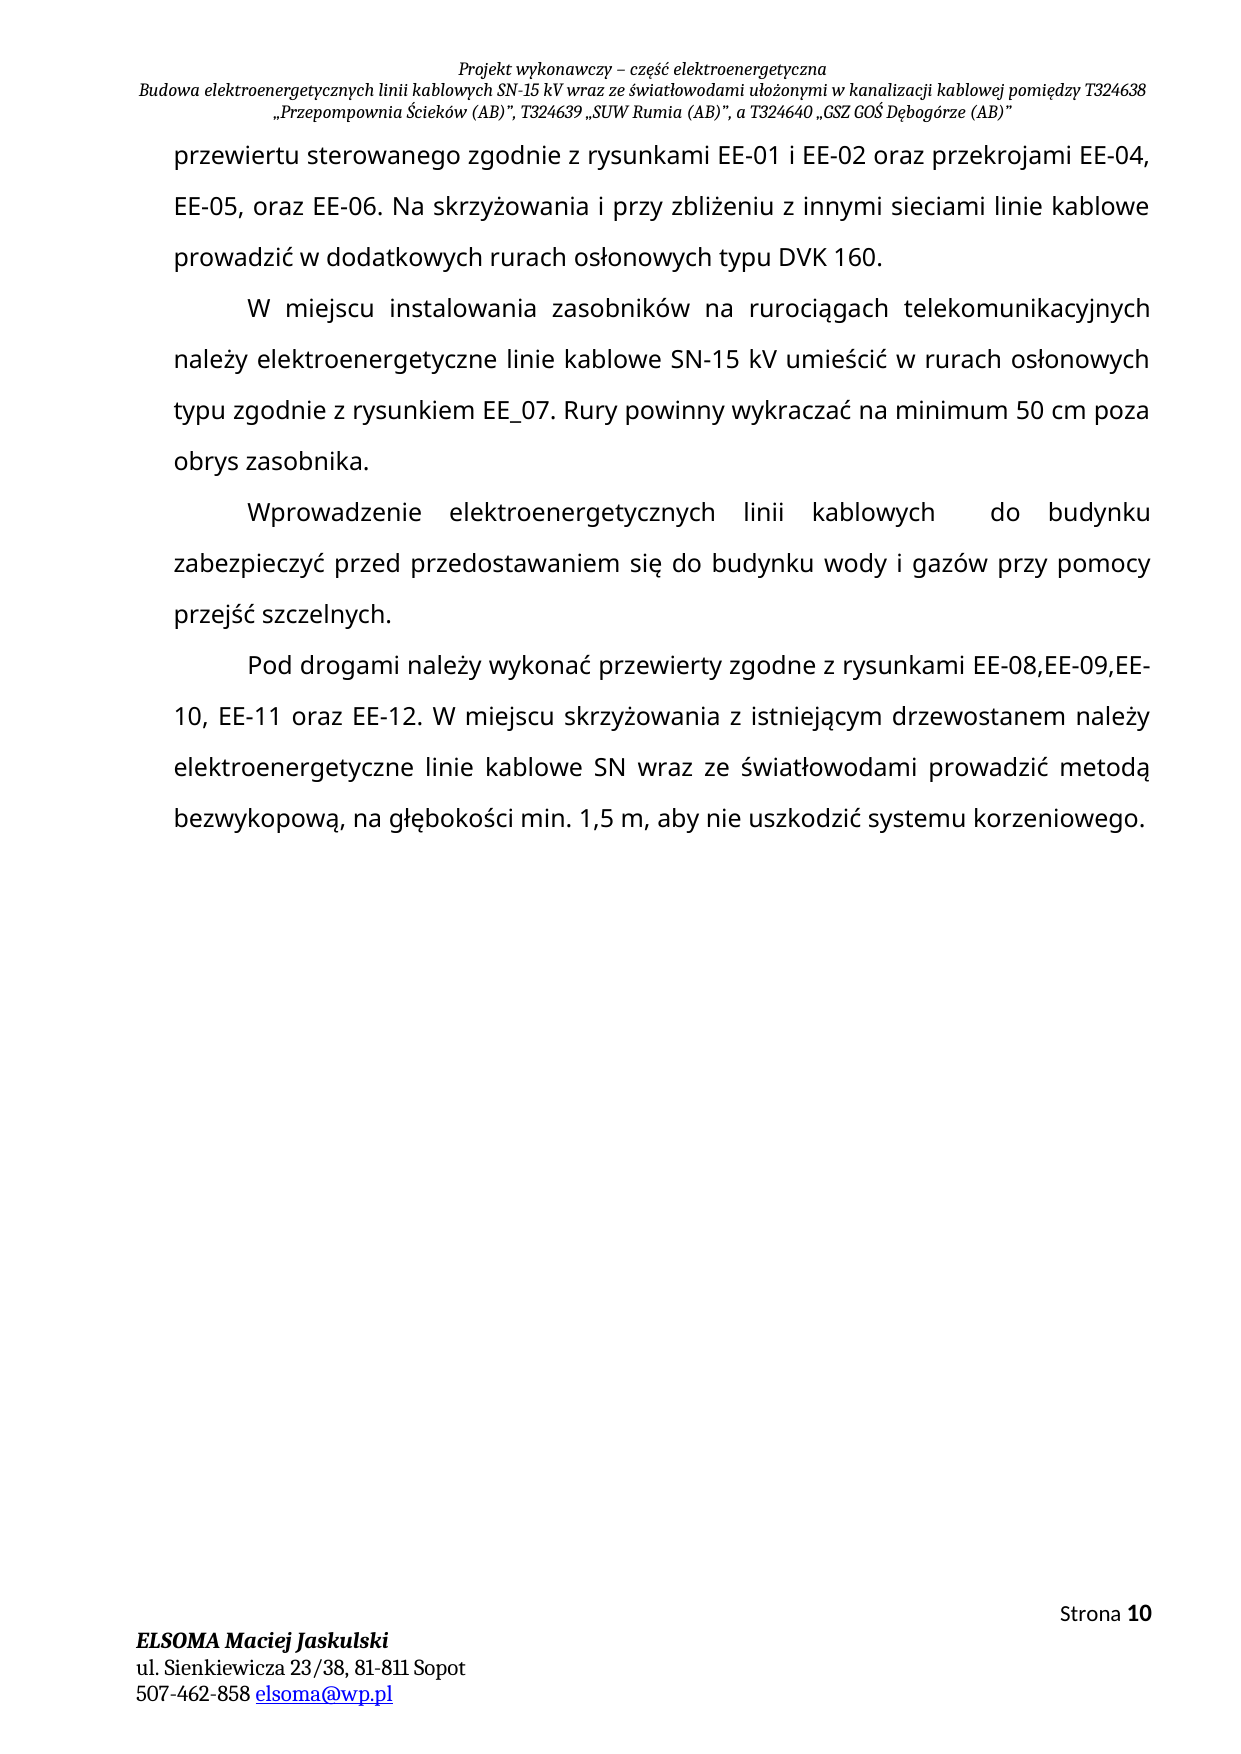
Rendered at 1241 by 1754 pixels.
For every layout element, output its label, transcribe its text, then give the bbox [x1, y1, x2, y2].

text Wprowadzenie elektroenergetycznych linii kablowych do budynku zabezpieczyć przed przedostawaniem się do budynku wody i gazów przy pomocy przejść szczelnych. [173, 495, 1152, 631]
text Pod drogami należy wykonać przewierty zgodne z rysunkami EE-08,EE-09,EE-10, EE-11 oraz EE-12. W miejscu skrzyżowania z istniejącym drzewostanem należy elektroenergetyczne linie kablowe SN wraz ze światłowodami prowadzić metodą bezwykopową, na głębokości min. 1,5 m, aby nie uszkodzić systemu korzeniowego. [173, 648, 1152, 835]
text W miejscu instalowania zasobników na rurociągach telekomunikacyjnych należy elektroenergetyczne linie kablowe SN-15 kV umieścić w rurach osłonowych typu zgodnie z rysunkiem EE_07. Rury powinny wykraczać na minimum 50 cm poza obrys zasobnika. [173, 291, 1152, 478]
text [173, 137, 1152, 274]
